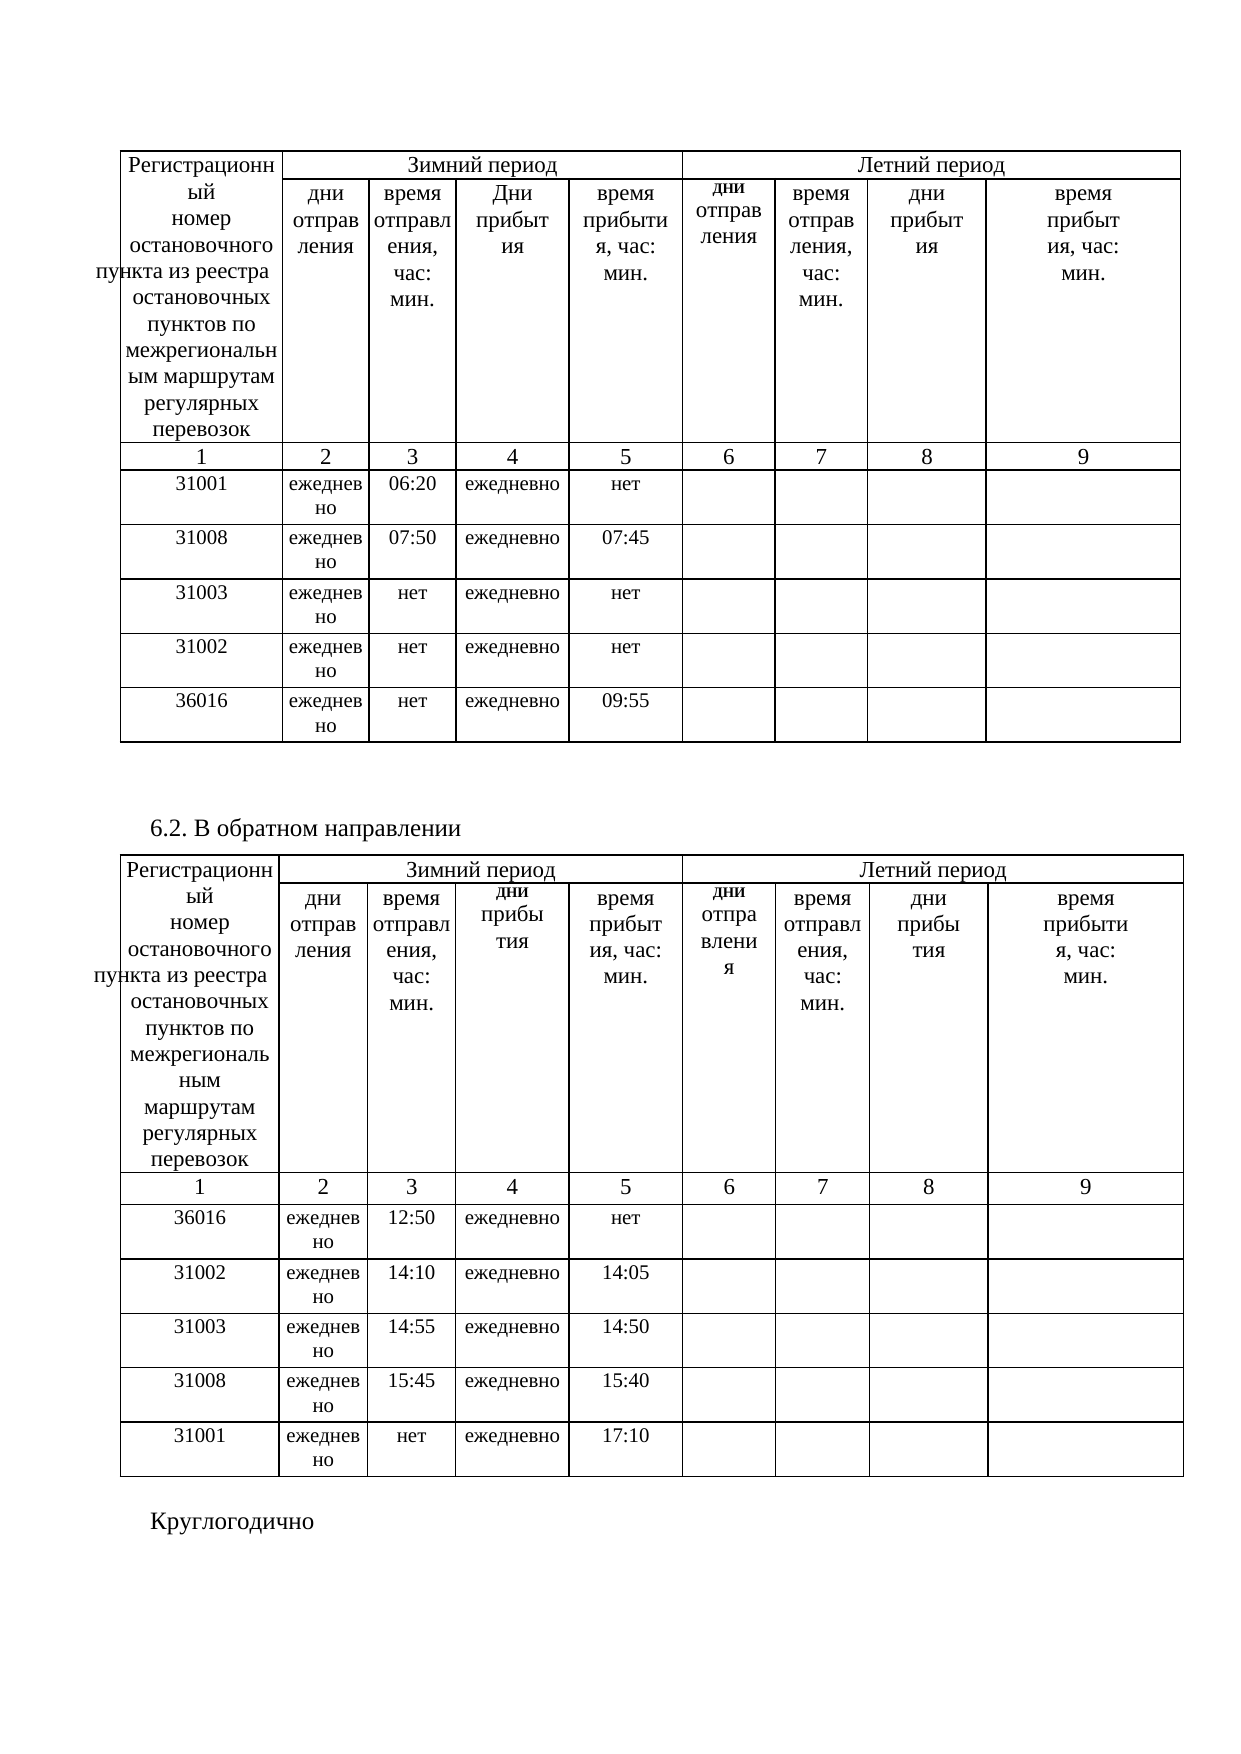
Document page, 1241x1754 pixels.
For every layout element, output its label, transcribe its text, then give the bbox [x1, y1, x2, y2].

table_cell 12:50 [368, 1205, 455, 1258]
table_cell [683, 1205, 775, 1258]
table_cell [870, 1368, 987, 1421]
table_cell 31001 [121, 1423, 278, 1476]
table_cell ежедневно [457, 688, 568, 741]
table_cell 31008 [121, 1368, 278, 1421]
table_cell ежедневно [457, 471, 568, 524]
table_cell [776, 634, 867, 687]
table_cell [683, 1260, 775, 1312]
table_cell нет [370, 688, 455, 741]
table_cell [776, 688, 867, 741]
table_cell время прибыти я, час: мин. [989, 884, 1183, 1172]
table_cell 2 [283, 443, 368, 469]
table_cell ежедневно [456, 1423, 568, 1476]
table_cell нет [570, 580, 682, 632]
table_cell 5 [570, 443, 682, 469]
table_cell ежедневно [283, 634, 368, 687]
table_cell 1 [121, 443, 282, 469]
table_cell [870, 1314, 987, 1367]
table_cell ежедневно [283, 471, 368, 524]
table_cell [870, 1205, 987, 1258]
table_cell [776, 1423, 869, 1476]
table_cell время прибыти я, час: мин. [570, 180, 682, 441]
table_cell 4 [456, 1173, 568, 1204]
table_cell 09:55 [570, 688, 682, 741]
table_cell 6 [683, 443, 774, 469]
text 6.2. В обратном направлении [150, 813, 1090, 842]
table_cell нет [570, 471, 682, 524]
table_cell 9 [989, 1173, 1183, 1204]
table_cell ежедневно [280, 1260, 367, 1312]
table_cell 8 [868, 443, 985, 469]
table_cell 7 [776, 443, 867, 469]
table_cell ежедневно [283, 525, 368, 578]
table_cell нет [370, 634, 455, 687]
table_cell ежедневно [283, 580, 368, 632]
table_cell время прибыт ия, час: мин. [570, 884, 682, 1172]
table_cell [987, 471, 1180, 524]
table_cell ДНИ отпра влени я [683, 884, 775, 1172]
table_cell [683, 525, 774, 578]
table_cell [776, 525, 867, 578]
table_cell ежедневно [283, 688, 368, 741]
table_cell [870, 1260, 987, 1312]
table_cell [683, 1423, 775, 1476]
table_cell [989, 1260, 1183, 1312]
table_cell 31003 [121, 1314, 278, 1367]
table_cell 15:45 [368, 1368, 455, 1421]
table_cell [776, 1368, 869, 1421]
table_cell дни отправ ления [280, 884, 367, 1172]
table_cell [989, 1368, 1183, 1421]
table_cell ежедневно [457, 634, 568, 687]
table_cell [868, 580, 985, 632]
table_cell 06:20 [370, 471, 455, 524]
table_cell [868, 525, 985, 578]
table_cell 2 [280, 1173, 367, 1204]
table_cell ежедневно [456, 1260, 568, 1312]
table_cell ежедневно [456, 1314, 568, 1367]
table_header Летний период [683, 152, 1180, 178]
table_cell 07:45 [570, 525, 682, 578]
table_cell [868, 688, 985, 741]
table_cell [776, 580, 867, 632]
table_cell ДНИ прибы тия [456, 884, 568, 1172]
table_cell 14:50 [570, 1314, 682, 1367]
table_cell время прибыт ия, час: мин. [987, 180, 1180, 441]
table_cell [683, 688, 774, 741]
table_cell 31002 [121, 1260, 278, 1312]
table_cell нет [570, 634, 682, 687]
table_cell 3 [368, 1173, 455, 1204]
table_header Зимний период [283, 152, 682, 178]
table_cell 5 [570, 1173, 682, 1204]
table_cell время отправл ения, час: мин. [368, 884, 455, 1172]
table_cell 14:10 [368, 1260, 455, 1312]
table_cell [987, 525, 1180, 578]
table_cell 31003 [121, 580, 282, 632]
table_cell [989, 1314, 1183, 1367]
table_cell 15:40 [570, 1368, 682, 1421]
table_cell ежедневно [456, 1205, 568, 1258]
table_cell 07:50 [370, 525, 455, 578]
table_cell [683, 471, 774, 524]
table_cell [683, 580, 774, 632]
table_cell [870, 1423, 987, 1476]
table_header Регистрационный номер остановочного пункта из реестра остановочных пунктов по межрегиональным маршрутам регулярных перевозок [121, 856, 278, 1172]
table_cell дни отправ ления [283, 180, 368, 441]
table_cell [987, 634, 1180, 687]
table_cell 17:10 [570, 1423, 682, 1476]
table_cell [776, 1260, 869, 1312]
table_cell время отправ ления, час: мин. [776, 180, 867, 441]
table_cell 31002 [121, 634, 282, 687]
table_cell [989, 1205, 1183, 1258]
table_cell нет [370, 580, 455, 632]
table_cell 1 [121, 1173, 278, 1204]
table_header Регистрационный номер остановочного пункта из реестра остановочных пунктов по межрегиональным маршрутам регулярных перевозок [121, 152, 282, 441]
table_cell ежедневно [280, 1314, 367, 1367]
table_cell дни прибыт ия [868, 180, 985, 441]
table_cell 14:05 [570, 1260, 682, 1312]
table_cell [868, 634, 985, 687]
table_cell ежедневно [280, 1205, 367, 1258]
table_cell 31001 [121, 471, 282, 524]
table_cell [683, 1368, 775, 1421]
table_cell [776, 471, 867, 524]
table_cell время отправл ения, час: мин. [370, 180, 455, 441]
table_cell [868, 471, 985, 524]
table_cell ежедневно [280, 1368, 367, 1421]
table_cell 6 [683, 1173, 775, 1204]
table_cell ежедневно [280, 1423, 367, 1476]
table_cell [776, 1314, 869, 1367]
table_cell 14:55 [368, 1314, 455, 1367]
table_cell 36016 [121, 688, 282, 741]
table_cell Дни прибыт ия [457, 180, 568, 441]
table_cell дни прибы тия [870, 884, 987, 1172]
text Круглогодично [150, 1506, 1090, 1535]
table_cell время отправл ения, час: мин. [776, 884, 869, 1172]
table_cell [683, 634, 774, 687]
table_cell [987, 688, 1180, 741]
table_cell 7 [776, 1173, 869, 1204]
table_header Зимний период [280, 856, 682, 882]
table_cell [987, 580, 1180, 632]
table_cell 36016 [121, 1205, 278, 1258]
table_header Летний период [683, 856, 1183, 882]
table_cell ежедневно [457, 580, 568, 632]
table_cell ежедневно [456, 1368, 568, 1421]
table_cell 9 [987, 443, 1180, 469]
table_cell 31008 [121, 525, 282, 578]
table_cell [989, 1423, 1183, 1476]
table_cell 8 [870, 1173, 987, 1204]
table_cell 3 [370, 443, 455, 469]
table_cell 4 [457, 443, 568, 469]
table_cell нет [570, 1205, 682, 1258]
table_cell ДНИ отправ ления [683, 180, 774, 441]
table_cell нет [368, 1423, 455, 1476]
table_cell [683, 1314, 775, 1367]
table_cell [776, 1205, 869, 1258]
table_cell ежедневно [457, 525, 568, 578]
